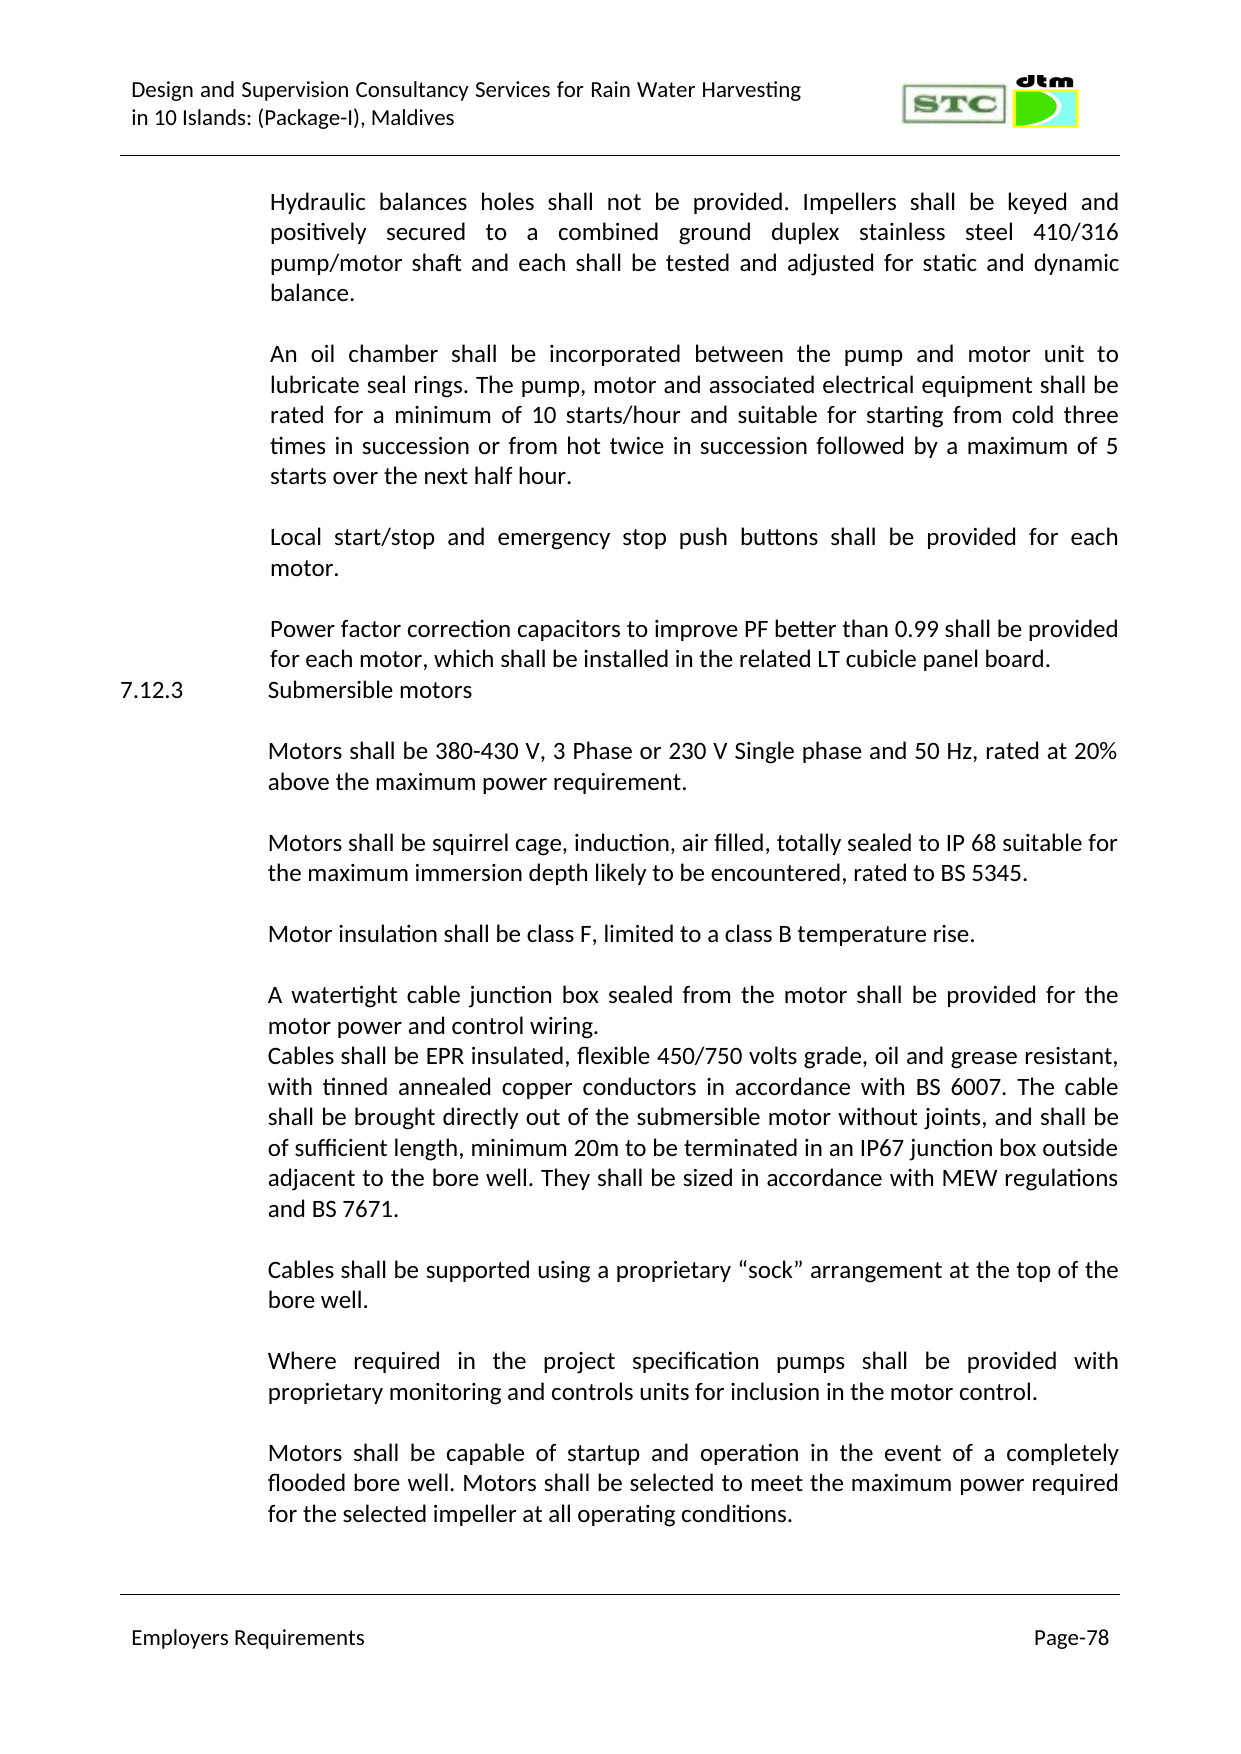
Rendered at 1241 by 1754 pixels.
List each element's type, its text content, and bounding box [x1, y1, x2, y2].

text Motors shall be capable of startup and operation in the event of a completely flooded bore well. Motors shall be selected to meet the maximum power required for the selected impeller at all operating conditions. [268, 1437, 1120, 1529]
text A watertight cable junction box sealed from the motor shall be provided for the motor power and control wiring. [268, 979, 1120, 1040]
text Motors shall be squirrel cage, induction, air filled, totally sealed to IP 68 suitable for the maximum immersion depth likely to be encountered, rated to BS 5345. [268, 827, 1120, 888]
list Submersible motors [120, 674, 1120, 704]
text An oil chamber shall be incorporated between the pump and motor unit to lubricate seal rings. The pump, motor and associated electrical equipment shall be rated for a minimum of 10 starts/hour and suitable for starting from cold three times in succession or from hot twice in succession followed by a maximum of 5 starts over the next half hour. [270, 338, 1120, 491]
picture [899, 75, 1079, 129]
text Where required in the project specification pumps shall be provided with proprietary monitoring and controls units for inclusion in the motor control. [268, 1346, 1120, 1407]
text Motor insulation shall be class F, limited to a class B temperature rise. [225, 918, 1120, 949]
text Motors shall be 380-430 V, 3 Phase or 230 V Single phase and 50 Hz, rated at 20% above the maximum power requirement. [268, 735, 1120, 796]
text Cables shall be supported using a proprietary “sock” arrangement at the top of the bore well. [268, 1254, 1120, 1315]
text Local start/stop and emergency stop push buttons shall be provided for each motor. [270, 521, 1120, 582]
text Power factor correction capacitors to improve PF better than 0.99 shall be provided for each motor, which shall be installed in the related LT cubicle panel board. [270, 613, 1120, 674]
text Cables shall be EPR insulated, flexible 450/750 volts grade, oil and grease resistant, with tinned annealed copper conductors in accordance with BS 6007. The cable shall be brought directly out of the submersible motor without joints, and shall be of sufficient length, minimum 20m to be terminated in an IP67 junction box outside adjacent to the bore well. They shall be sized in accordance with MEW regulations and BS 7671. [268, 1040, 1120, 1223]
text Hydraulic balances holes shall not be provided. Impellers shall be keyed and positively secured to a combined ground duplex stainless steel 410/316 pump/motor shaft and each shall be tested and adjusted for static and dynamic balance. [270, 186, 1120, 308]
